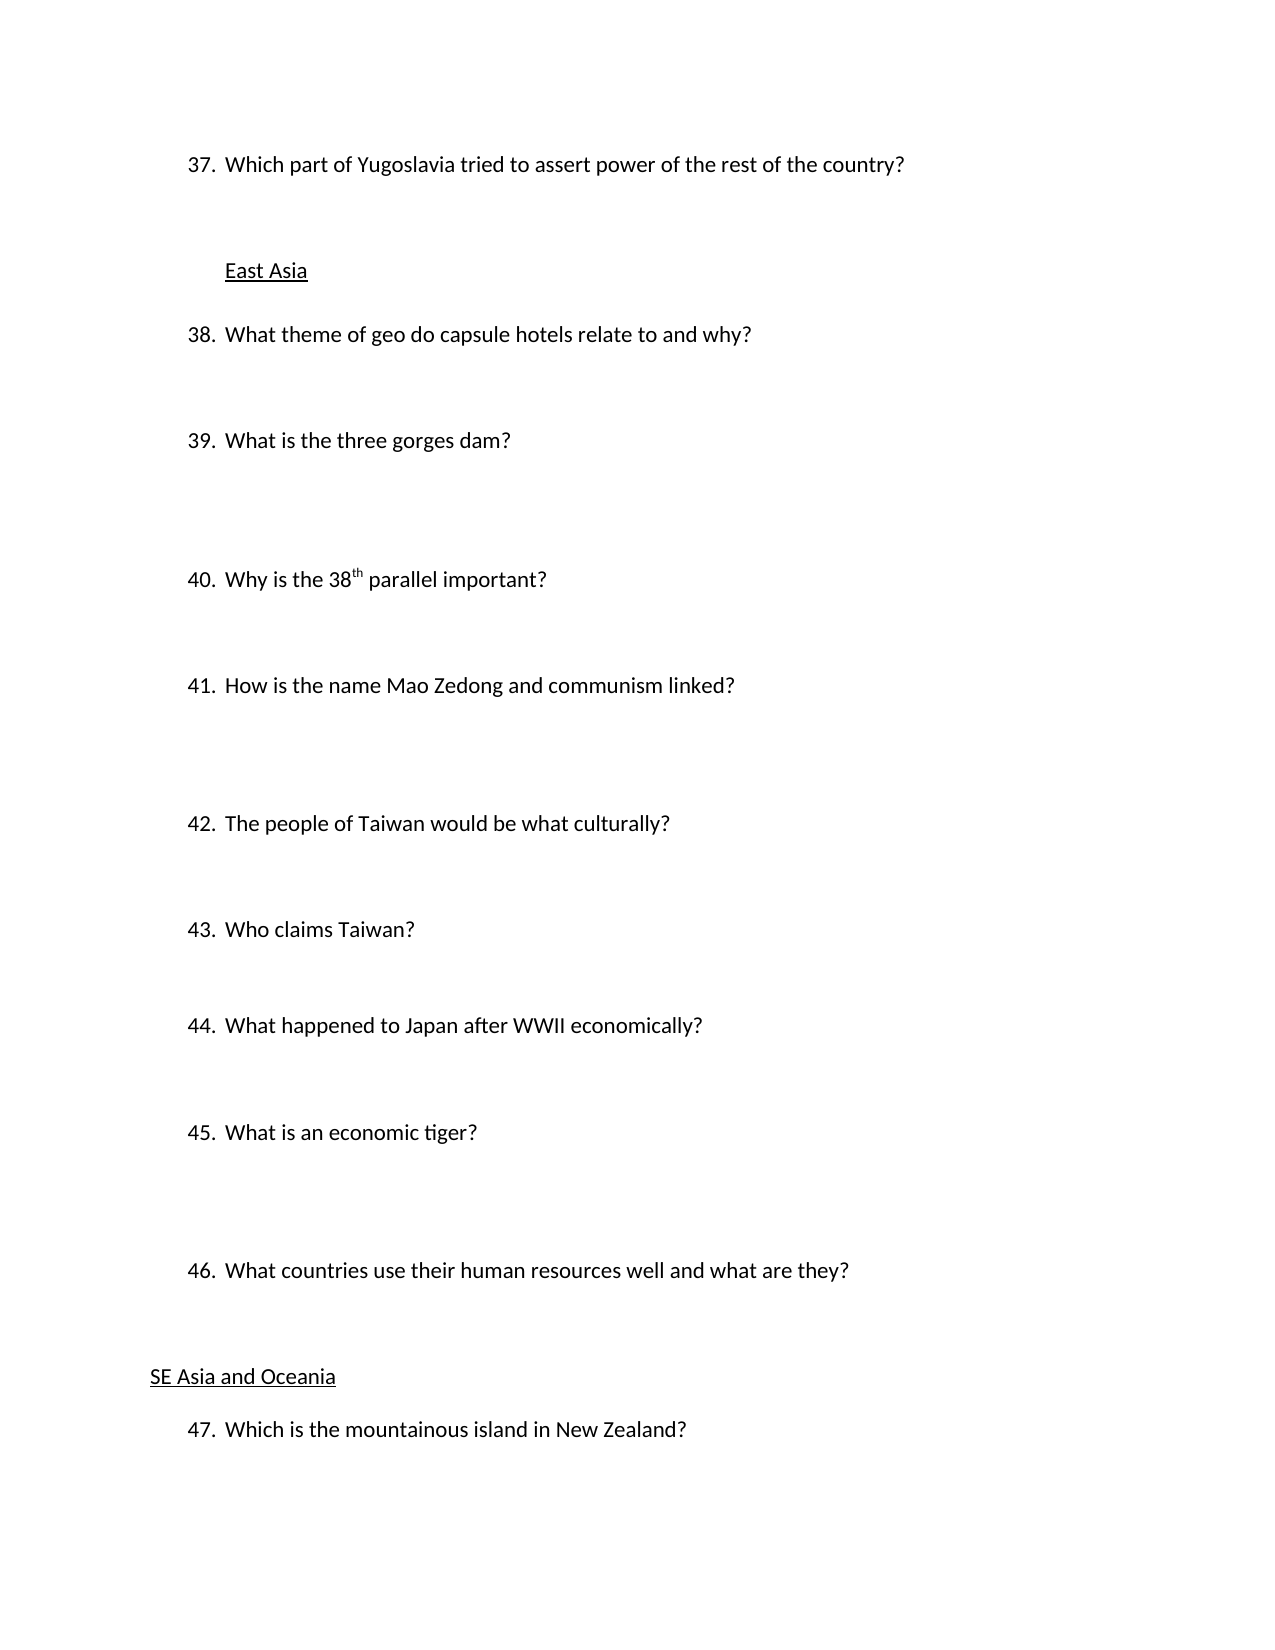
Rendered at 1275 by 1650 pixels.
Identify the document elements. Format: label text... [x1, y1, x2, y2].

list Why is the 38th parallel important? [187, 565, 1125, 593]
list Which is the mountainous island in New Zealand? [187, 1415, 1125, 1443]
list What happened to Japan after WWII economically? [187, 1012, 1125, 1039]
list What is the three gorges dam? [187, 426, 1125, 454]
text SE Asia and Oceania [150, 1362, 1125, 1390]
list The people of Taiwan would be what culturally? [187, 809, 1125, 837]
list What theme of geo do capsule hotels relate to and why? [187, 320, 1125, 348]
list How is the name Mao Zedong and communism linked? [187, 671, 1125, 699]
list Who claims Taiwan? [187, 915, 1125, 943]
list What is an economic tiger? [187, 1118, 1125, 1146]
list East Asia [225, 256, 1125, 284]
list Which part of Yugoslavia tried to assert power of the rest of the country? [187, 150, 1125, 178]
list What countries use their human resources well and what are they? [187, 1256, 1125, 1284]
